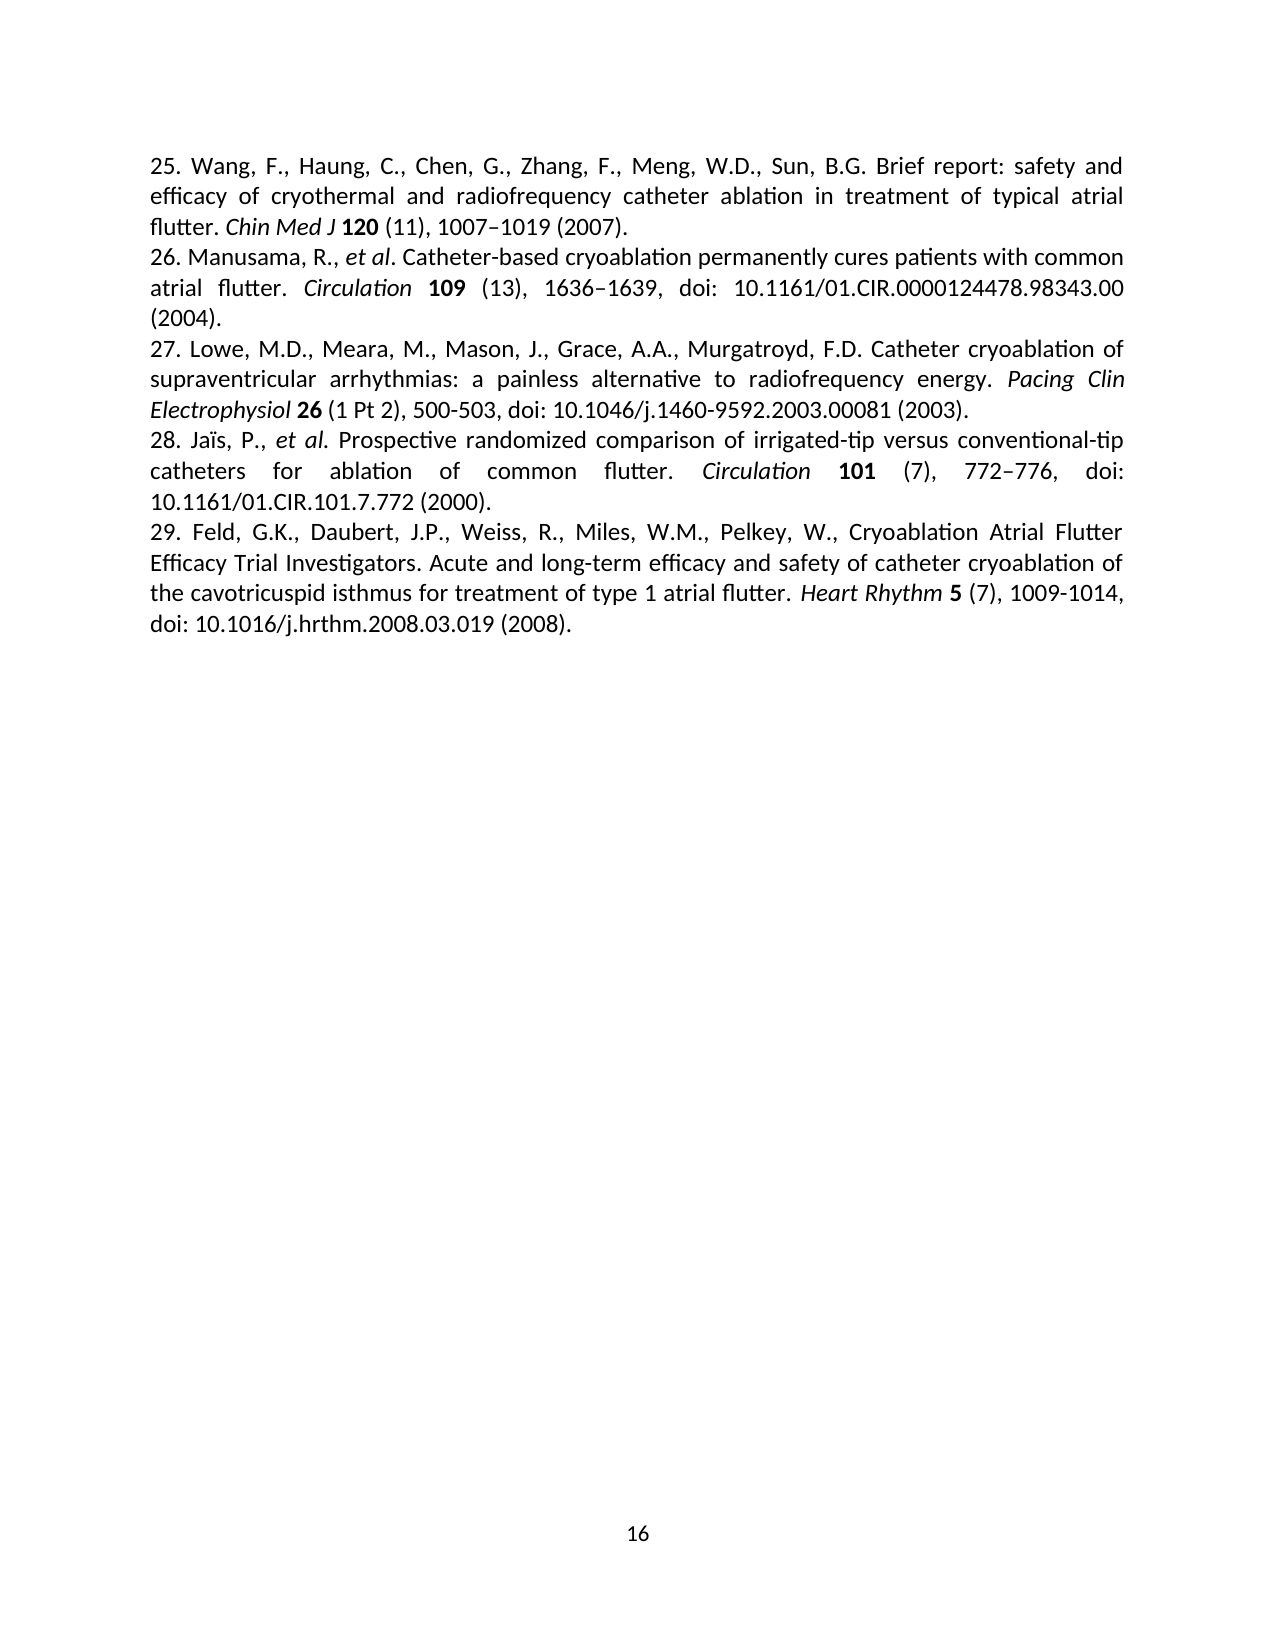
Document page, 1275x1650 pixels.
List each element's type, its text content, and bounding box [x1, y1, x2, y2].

text 26. Manusama, R., et al. Catheter-based cryoablation permanently cures patients with common atrial flutter. Circulation 109 (13), 1636–1639, doi: 10.1161/01.CIR.0000124478.98343.00 (2004). [150, 242, 1125, 333]
text 29. Feld, G.K., Daubert, J.P., Weiss, R., Miles, W.M., Pelkey, W., Cryoablation Atrial Flutter Efficacy Trial Investigators. Acute and long-term efficacy and safety of catheter cryoablation of the cavotricuspid isthmus for treatment of type 1 atrial flutter. Heart Rhythm 5 (7), 1009-1014, doi: 10.1016/j.hrthm.2008.03.019 (2008). [150, 516, 1125, 638]
text 25. Wang, F., Haung, C., Chen, G., Zhang, F., Meng, W.D., Sun, B.G. Brief report: safety and efficacy of cryothermal and radiofrequency catheter ablation in treatment of typical atrial flutter. Chin Med J 120 (11), 1007–1019 (2007). [150, 150, 1125, 242]
text 27. Lowe, M.D., Meara, M., Mason, J., Grace, A.A., Murgatroyd, F.D. Catheter cryoablation of supraventricular arrhythmias: a painless alternative to radiofrequency energy. Pacing Clin Electrophysiol 26 (1 Pt 2), 500-503, doi: 10.1046/j.1460-9592.2003.00081 (2003). [150, 333, 1125, 425]
text 28. Jaïs, P., et al. Prospective randomized comparison of irrigated-tip versus conventional-tip catheters for ablation of common flutter. Circulation 101 (7), 772–776, doi: 10.1161/01.CIR.101.7.772 (2000). [150, 425, 1125, 516]
